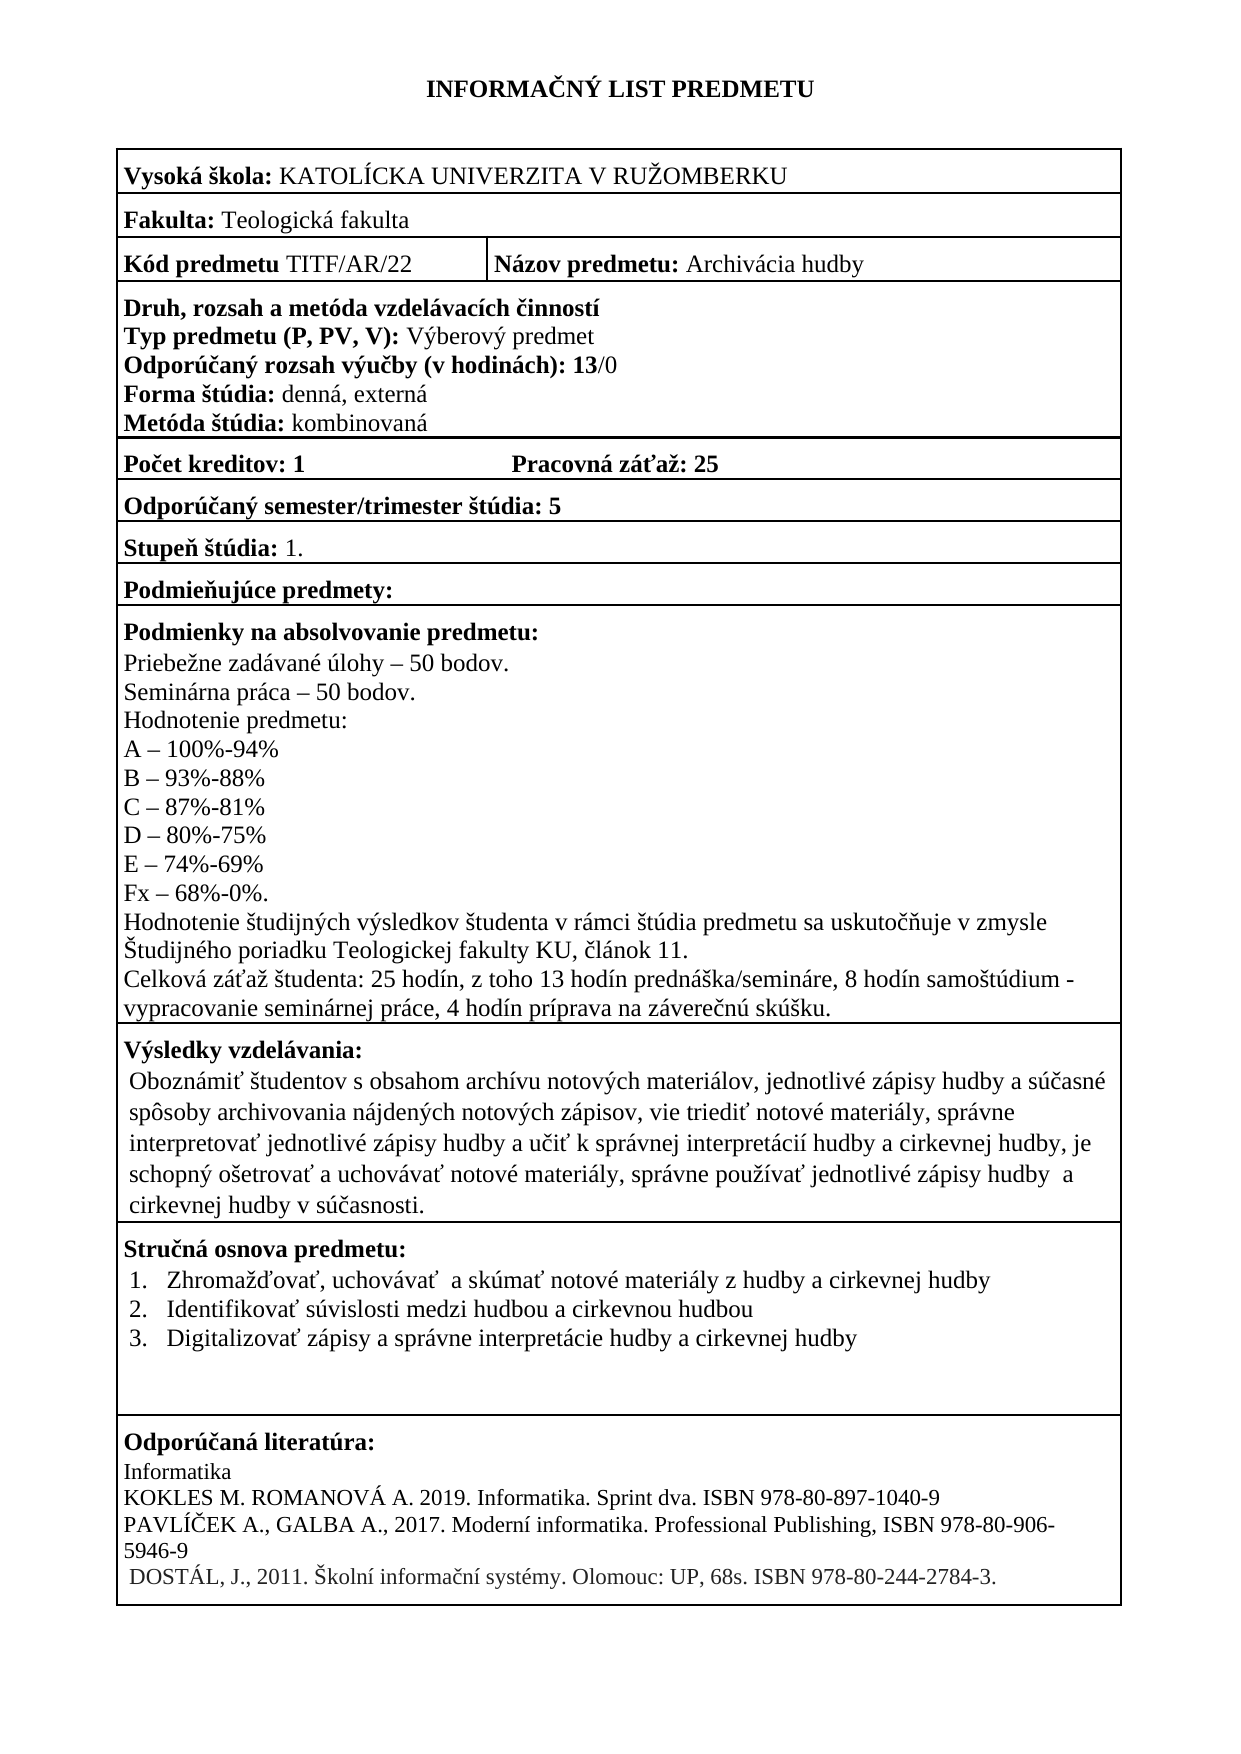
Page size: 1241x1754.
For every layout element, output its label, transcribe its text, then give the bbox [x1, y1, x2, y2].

table_cell Názov predmetu: Archivácia hudby [488, 238, 1120, 279]
table_cell Druh, rozsah a metóda vzdelávacích činností Typ predmetu (P, PV, V): Výberový predmet Odporúčaný rozsah výučby (v hodinách): 13/0 Forma štúdia: denná, externá Metóda štúdia: kombinovaná [118, 282, 1120, 436]
table_cell Kód predmetu TITF/AR/22 [118, 238, 486, 279]
table_cell Podmienky na absolvovanie predmetu: Priebežne zadávané úlohy – 50 bodov. Seminárna práca – 50 bodov. Hodnotenie predmetu: A – 100%-94% B – 93%-88% C – 87%-81% D – 80%-75% E – 74%-69% Fx – 68%-0%. Hodnotenie študijných výsledkov študenta v rámci štúdia predmetu sa uskutočňuje v zmysle Študijného poriadku Teologickej fakulty KU, článok 11. Celková záťaž študenta: 25 hodín, z toho 13 hodín prednáška/semináre, 8 hodín samoštúdium - vypracovanie seminárnej práce, 4 hodín príprava na záverečnú skúšku. [118, 606, 1120, 1022]
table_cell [118, 1416, 1120, 1604]
table_cell Počet kreditov: 1 Pracovná záťaž: 25 [118, 439, 1120, 478]
table_cell Fakulta: Teologická fakulta [118, 194, 1120, 236]
table_cell Stupeň štúdia: 1. [118, 522, 1120, 562]
table_cell Podmieňujúce predmety: [118, 564, 1120, 604]
table_cell Výsledky vzdelávania: Oboznámiť študentov s obsahom archívu notových materiálov, jednotlivé zápisy hudby a súčasné spôsoby archivovania nájdených notových zápisov, vie triediť notové materiály, správne interpretovať jednotlivé zápisy hudby a učiť k správnej interpretácií hudby a cirkevnej hudby, je schopný ošetrovať a uchovávať notové materiály, správne používať jednotlivé zápisy hudby a cirkevnej hudby v súčasnosti. [118, 1024, 1120, 1221]
table_cell Odporúčaný semester/trimester štúdia: 5 [118, 480, 1120, 520]
table_header Vysoká škola: KATOLÍCKA UNIVERZITA V RUŽOMBERKU [118, 150, 1120, 192]
table_cell Stručná osnova predmetu: Zhromažďovať, uchovávať a skúmať notové materiály z hudby a cirkevnej hudby Identifikovať súvislosti medzi hudbou a cirkevnou hudbou Digitalizovať zápisy a správne interpretácie hudby a cirkevnej hudby [118, 1223, 1120, 1414]
